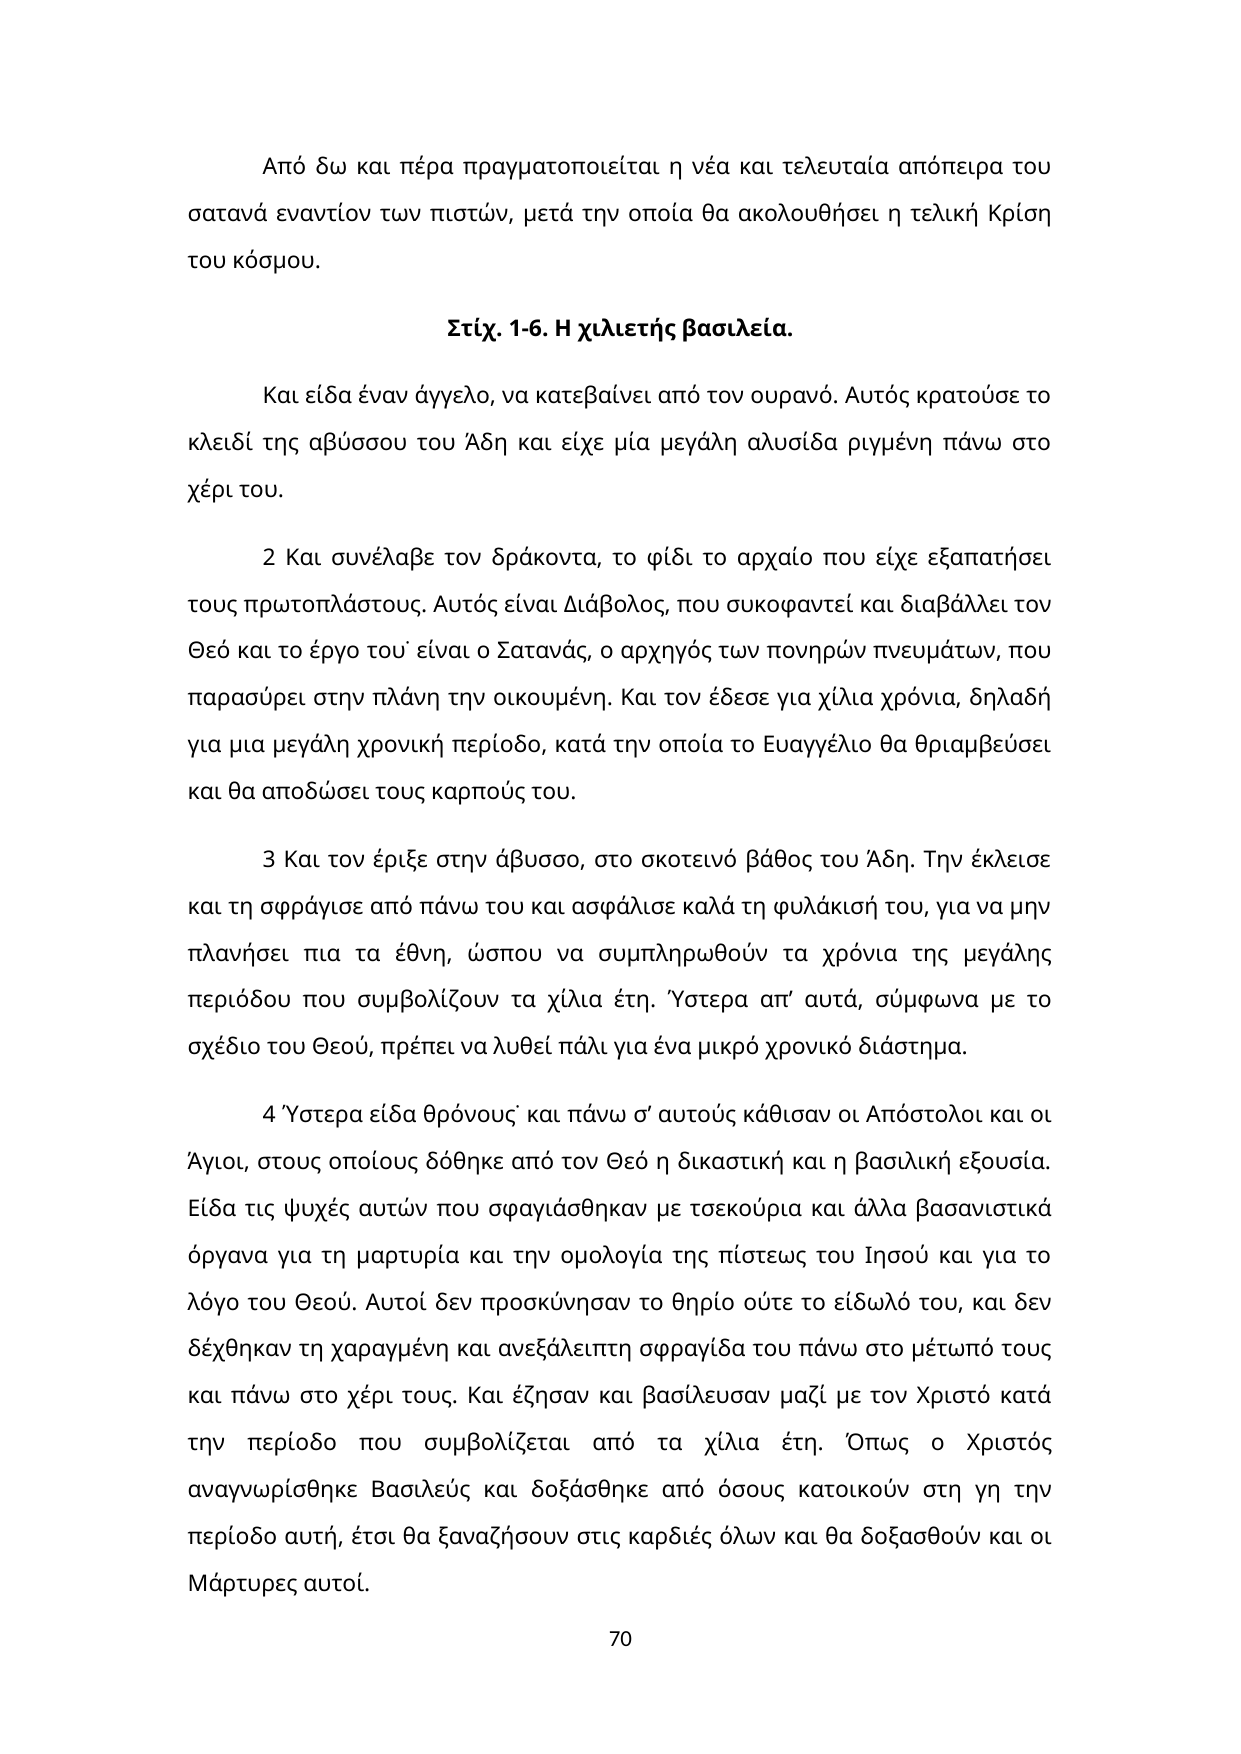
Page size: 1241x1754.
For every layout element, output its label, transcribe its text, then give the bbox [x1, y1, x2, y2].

text 3 Και τον έριξε στην άβυσσο, στο σκοτεινό βάθος του Άδη. Την έκλεισε και τη σφράγισε από πάνω του και ασφάλισε καλά τη φυλάκισή του, για να μην πλανήσει πια τα έθνη, ώσπου να συμπληρωθούν τα χρόνια της μεγάλης περιόδου που συμβολίζουν τα χίλια έτη. Ύστερα απ’ αυτά, σύμφωνα με το σχέδιο του Θεού, πρέπει να λυθεί πάλι για ένα μικρό χρονικό διάστημα. [187, 843, 1053, 1061]
text Από δω και πέρα πραγματοποιείται η νέα και τελευταία απόπειρα του σατανά εναντίον των πιστών, μετά την οποία θα ακολουθήσει η τελική Κρίση του κόσμου. [187, 150, 1053, 275]
text Στίχ. 1-6. Η χιλιετής βασιλεία. [187, 311, 1053, 343]
text 2 Και συνέλαβε τον δράκοντα, το φίδι το αρχαίο που είχε εξαπατήσει τους πρωτοπλάστους. Αυτός είναι Διάβολος, που συκοφαντεί και διαβάλλει τον Θεό και το έργο του˙ είναι ο Σατανάς, ο αρχηγός των πονηρών πνευμάτων, που παρασύρει στην πλάνη την οικουμένη. Και τον έδεσε για χίλια χρόνια, δηλαδή για μια μεγάλη χρονική περίοδο, κατά την οποία το Ευαγγέλιο θα θριαμβεύσει και θα αποδώσει τους καρπούς του. [187, 541, 1053, 806]
text Και είδα έναν άγγελο, να κατεβαίνει από τον ουρανό. Αυτός κρατούσε το κλειδί της αβύσσου του Άδη και είχε μία μεγάλη αλυσίδα ριγμένη πάνω στο χέρι του. [187, 379, 1053, 504]
text 4 Ύστερα είδα θρόνους˙ και πάνω σ’ αυτούς κάθισαν οι Απόστολοι και οι Άγιοι, στους οποίους δόθηκε από τον Θεό η δικαστική και η βασιλική εξουσία. Είδα τις ψυχές αυτών που σφαγιάσθηκαν με τσεκούρια και άλλα βασανιστικά όργανα για τη μαρτυρία και την ομολογία της πίστεως του Ιησού και για το λόγο του Θεού. Αυτοί δεν προσκύνησαν το θηρίο ούτε το είδωλό του, και δεν δέχθηκαν τη χαραγμένη και ανεξάλειπτη σφραγίδα του πάνω στο μέτωπό τους και πάνω στο χέρι τους. Και έζησαν και βασίλευσαν μαζί με τον Χριστό κατά την περίοδο που συμβολίζεται από τα χίλια έτη. Όπως ο Χριστός αναγνωρίσθηκε Βασιλεύς και δοξάσθηκε από όσους κατοικούν στη γη την περίοδο αυτή, έτσι θα ξαναζήσουν στις καρδιές όλων και θα δοξασθούν και οι Μάρτυρες αυτοί. [187, 1098, 1053, 1598]
